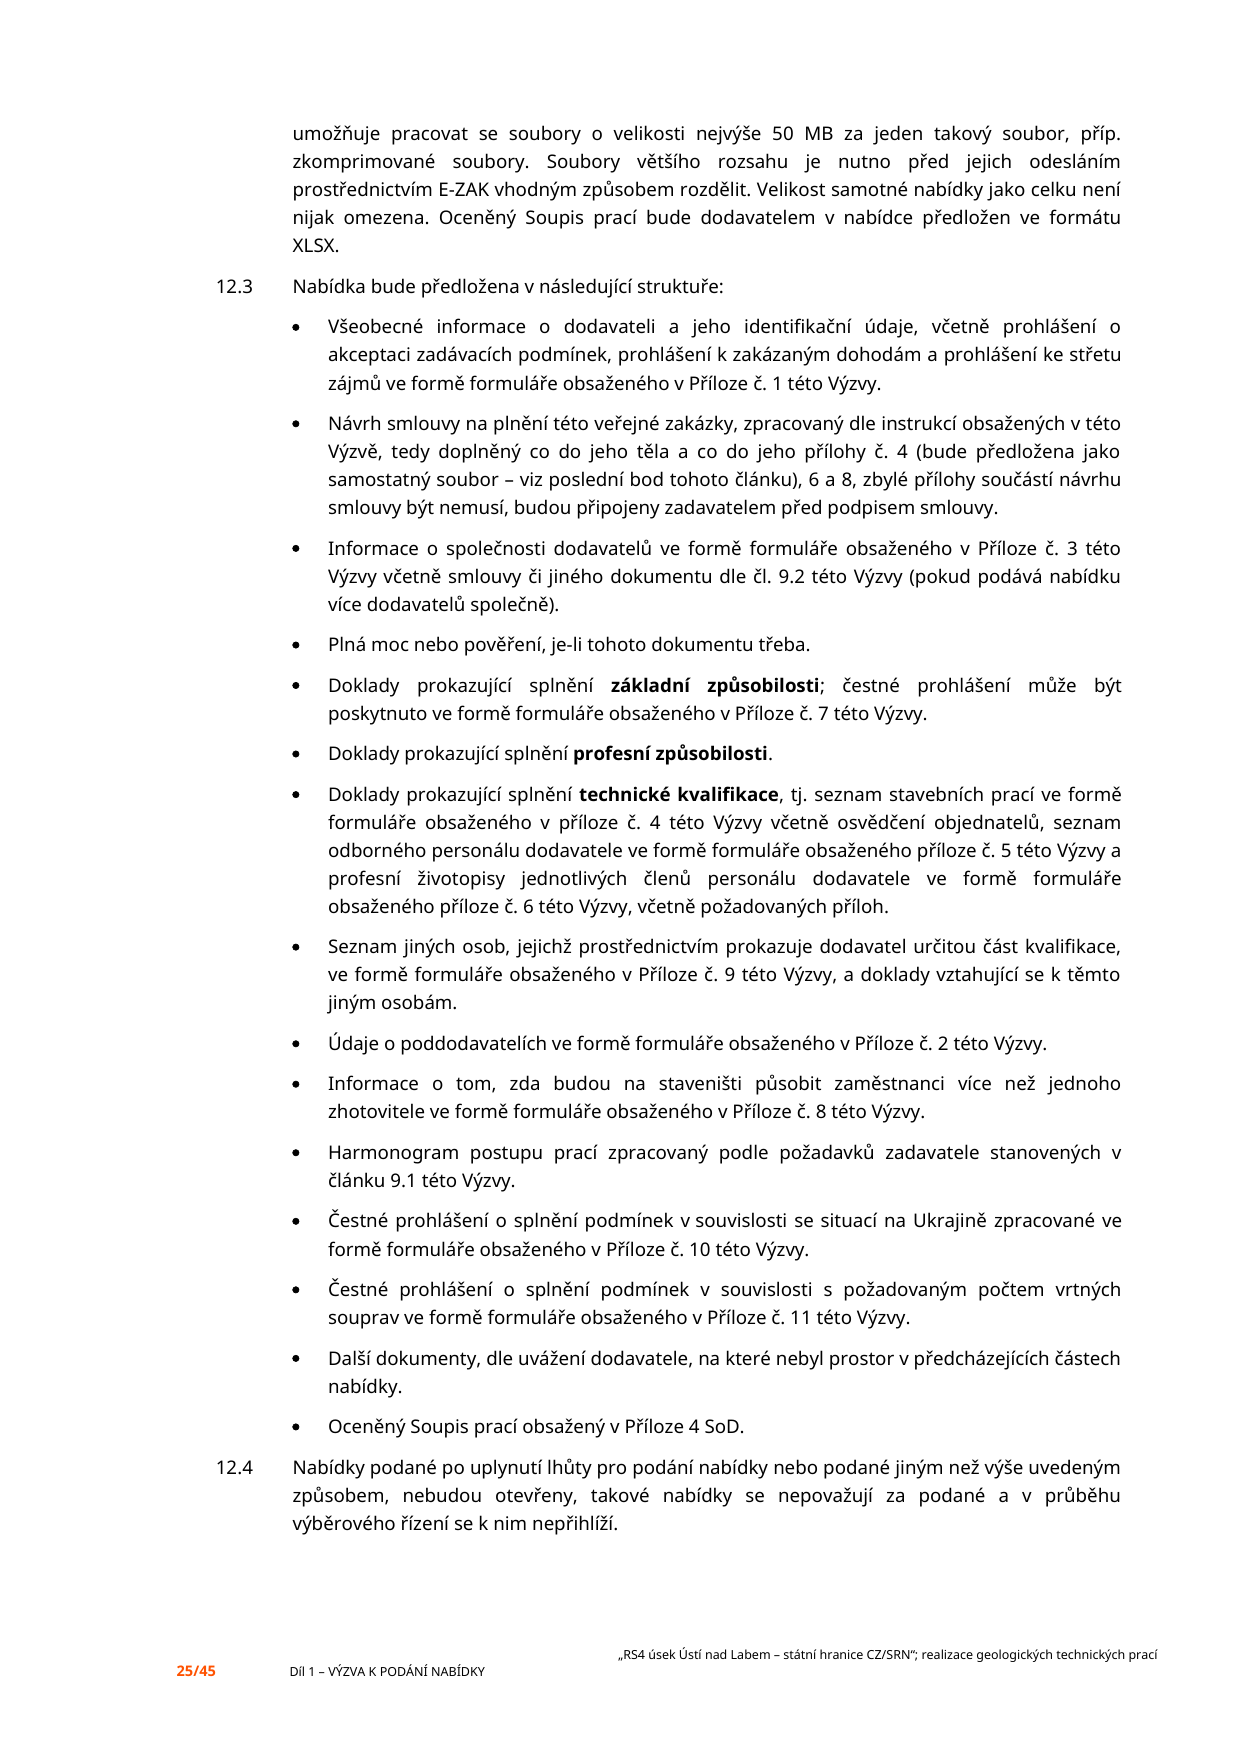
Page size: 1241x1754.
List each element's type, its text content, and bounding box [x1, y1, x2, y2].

text Čestné prohlášení o splnění podmínek v souvislosti se situací na Ukrajině zpracované ve formě formuláře obsaženého v Příloze č. 10 této Výzvy. [292, 1208, 1122, 1261]
text Další dokumenty, dle uvážení dodavatele, na které nebyl prostor v předcházejících částech nabídky. [292, 1345, 1122, 1398]
text Doklady prokazující splnění základní způsobilosti; čestné prohlášení může být poskytnuto ve formě formuláře obsaženého v Příloze č. 7 této Výzvy. [292, 672, 1122, 726]
text Doklady prokazující splnění profesní způsobilosti. [292, 741, 1122, 766]
text Údaje o poddodavatelích ve formě formuláře obsaženého v Příloze č. 2 této Výzvy. [292, 1030, 1122, 1056]
text Čestné prohlášení o splnění podmínek v souvislosti s požadovaným počtem vrtných souprav ve formě formuláře obsaženého v Příloze č. 11 této Výzvy. [292, 1276, 1122, 1330]
text Informace o společnosti dodavatelů ve formě formuláře obsaženého v Příloze č. 3 této Výzvy včetně smlouvy či jiného dokumentu dle čl. 9.2 této Výzvy (pokud podává nabídku více dodavatelů společně). [292, 535, 1122, 616]
text Všeobecné informace o dodavateli a jeho identifikační údaje, včetně prohlášení o akceptaci zadávacích podmínek, prohlášení k zakázaným dohodám a prohlášení ke střetu zájmů ve formě formuláře obsaženého v Příloze č. 1 této Výzvy. [292, 314, 1122, 395]
text Návrh smlouvy na plnění této veřejné zakázky, zpracovaný dle instrukcí obsažených v této Výzvě, tedy doplněný co do jeho těla a co do jeho přílohy č. 4 (bude předložena jako samostatný soubor – viz poslední bod tohoto článku), 6 a 8, zbylé přílohy součástí návrhu smlouvy být nemusí, budou připojeny zadavatelem před podpisem smlouvy. [292, 410, 1122, 520]
text Doklady prokazující splnění technické kvalifikace, tj. seznam stavebních prací ve formě formuláře obsaženého v příloze č. 4 této Výzvy včetně osvědčení objednatelů, seznam odborného personálu dodavatele ve formě formuláře obsaženého příloze č. 5 této Výzvy a profesní životopisy jednotlivých členů personálu dodavatele ve formě formuláře obsaženého příloze č. 6 této Výzvy, včetně požadovaných příloh. [292, 781, 1122, 919]
text Plná moc nebo pověření, je-li tohoto dokumentu třeba. [292, 631, 1122, 657]
text Nabídky podané po uplynutí lhůty pro podání nabídky nebo podané jiným než výše uvedeným způsobem, nebudou otevřeny, takové nabídky se nepovažují za podané a v průběhu výběrového řízení se k nim nepřihlíží. [216, 1454, 1122, 1536]
text Seznam jiných osob, jejichž prostřednictvím prokazuje dodavatel určitou část kvalifikace, ve formě formuláře obsaženého v Příloze č. 9 této Výzvy, a doklady vztahující se k těmto jiným osobám. [292, 934, 1122, 1015]
text Nabídka bude předložena v následující struktuře: [216, 273, 1122, 299]
text Informace o tom, zda budou na staveništi působit zaměstnanci více než jednoho zhotovitele ve formě formuláře obsaženého v Příloze č. 8 této Výzvy. [292, 1071, 1122, 1124]
text Harmonogram postupu prací zpracovaný podle požadavků zadavatele stanovených v článku 9.1 této Výzvy. [292, 1139, 1122, 1193]
text Oceněný Soupis prací obsažený v Příloze 4 SoD. [292, 1413, 1122, 1439]
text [216, 121, 1122, 258]
